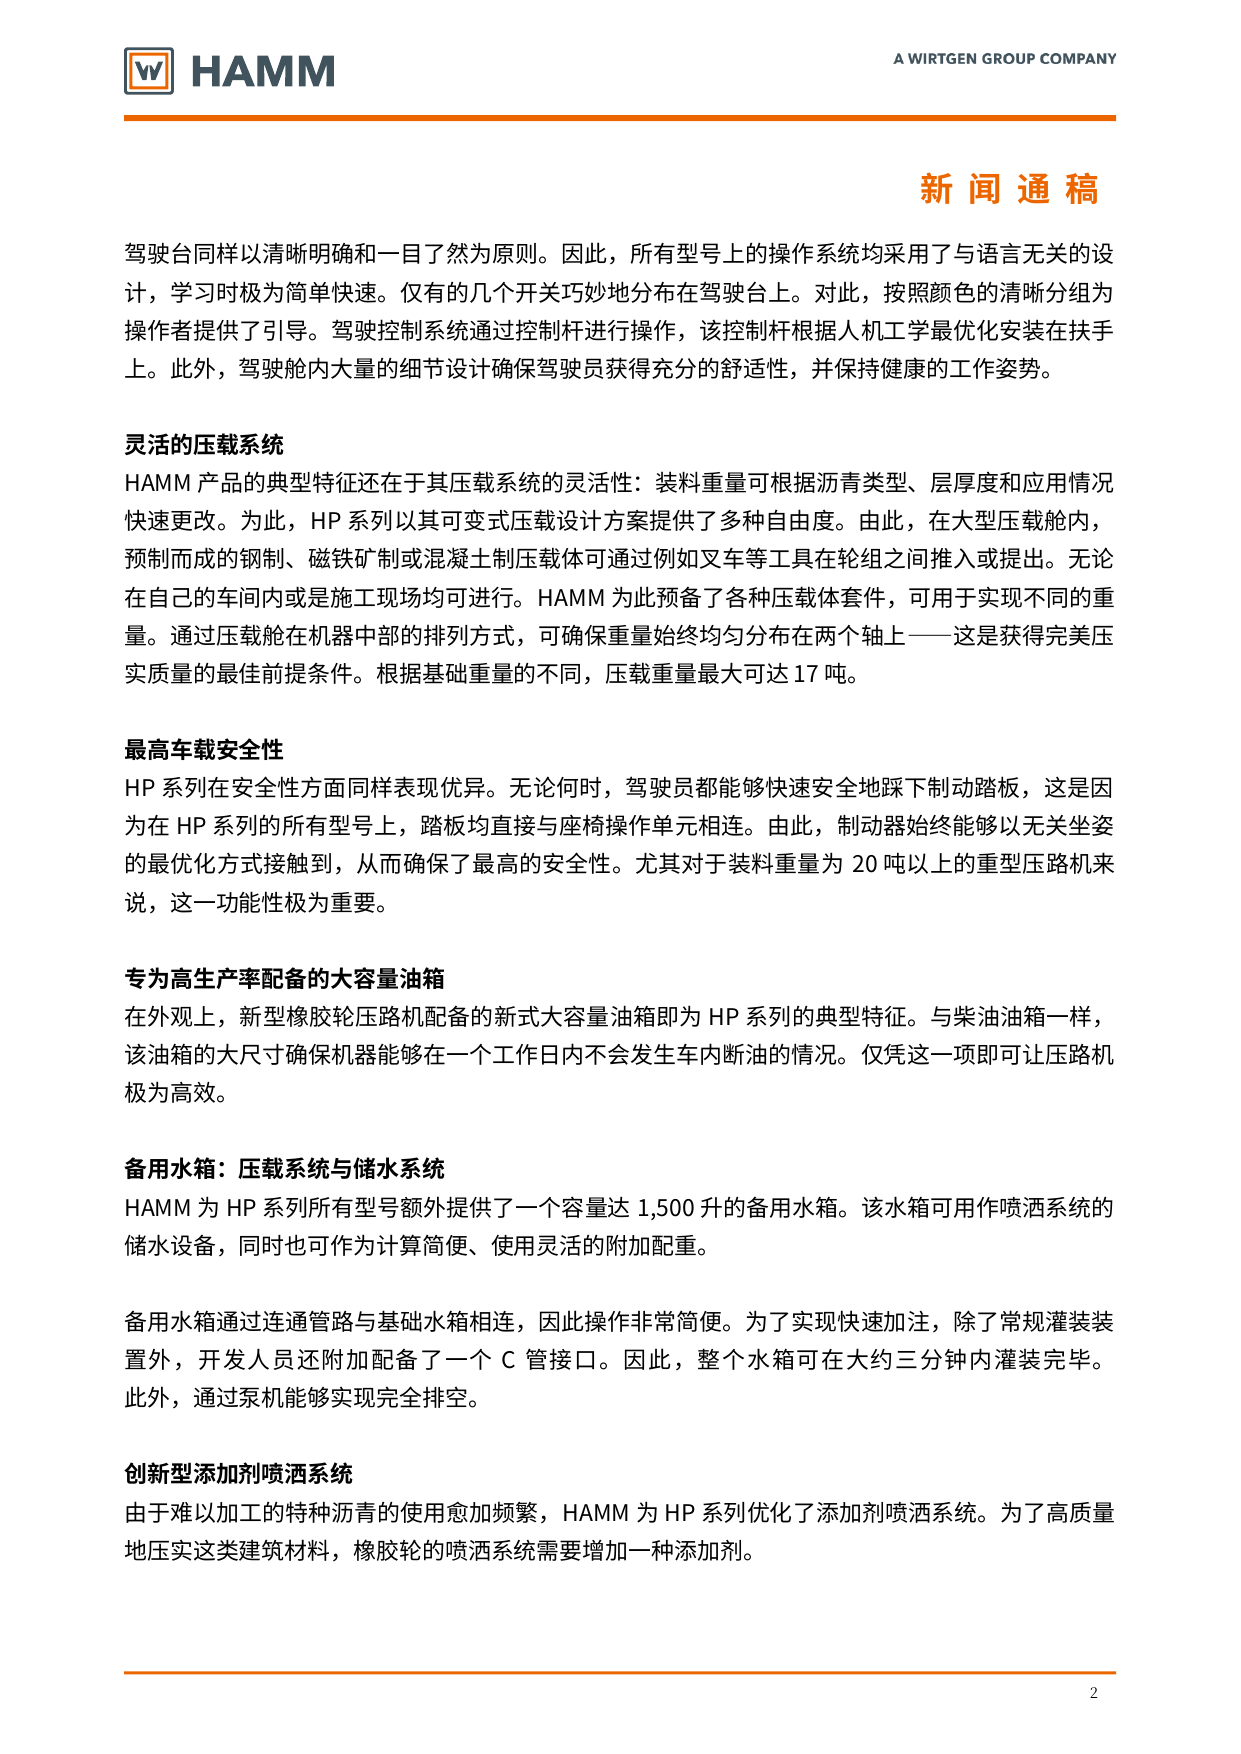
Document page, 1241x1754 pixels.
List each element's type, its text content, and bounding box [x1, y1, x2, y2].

text HAMM 为 HP 系列所有型号额外提供了一个容量达 1,500 升的备用水箱。该水箱可用作喷洒系统的储水设备，同时也可作为计算简便、使用灵活的附加配重。 [124, 1189, 1116, 1261]
text 在外观上，新型橡胶轮压路机配备的新式大容量油箱即为 HP 系列的典型特征。与柴油油箱一样，该油箱的大尺寸确保机器能够在一个工作日内不会发生车内断油的情况。仅凭这一项即可让压路机极为高效。 [124, 999, 1116, 1108]
picture [893, 53, 1117, 64]
text 备用水箱通过连通管路与基础水箱相连，因此操作非常简便。为了实现快速加注，除了常规灌装装置外，开发人员还附加配备了一个 C 管接口。因此，整个水箱可在大约三分钟内灌装完毕。 此外，通过泵机能够实现完全排空。 [124, 1304, 1116, 1413]
text 由于难以加工的特种沥青的使用愈加频繁，HAMM 为 HP 系列优化了添加剂喷洒系统。为了高质量地压实这类建筑材料，橡胶轮的喷洒系统需要增加一种添加剂。 [124, 1494, 1116, 1566]
text 专为高生产率配备的大容量油箱 [124, 961, 1116, 994]
text 灵活的压载系统 [124, 427, 1116, 460]
text 最高车载安全性 [124, 732, 1116, 765]
text HP 系列在安全性方面同样表现优异。无论何时，驾驶员都能够快速安全地踩下制动踏板，这是因为在 HP 系列的所有型号上，踏板均直接与座椅操作单元相连。由此，制动器始终能够以无关坐姿的最优化方式接触到，从而确保了最高的安全性。尤其对于装料重量为 20 吨以上的重型压路机来说，这一功能性极为重要。 [124, 770, 1116, 918]
text 驾驶台同样以清晰明确和一目了然为原则。因此，所有型号上的操作系统均采用了与语言无关的设计，学习时极为简单快速。仅有的几个开关巧妙地分布在驾驶台上。对此，按照颜色的清晰分组为操作者提供了引导。驾驶控制系统通过控制杆进行操作，该控制杆根据人机工学最优化安装在扶手上。此外，驾驶舱内大量的细节设计确保驾驶员获得充分的舒适性，并保持健康的工作姿势。 [124, 236, 1116, 384]
text 创新型添加剂喷洒系统 [124, 1456, 1116, 1489]
text 备用水箱：压载系统与储水系统 [124, 1151, 1116, 1184]
text HAMM 产品的典型特征还在于其压载系统的灵活性：装料重量可根据沥青类型、层厚度和应用情况快速更改。为此，HP 系列以其可变式压载设计方案提供了多种自由度。由此，在大型压载舱内，预制而成的钢制、磁铁矿制或混凝土制压载体可通过例如叉车等工具在轮组之间推入或提出。无论在自己的车间内或是施工现场均可进行。HAMM 为此预备了各种压载体套件，可用于实现不同的重量。通过压载舱在机器中部的排列方式，可确保重量始终均匀分布在两个轴上——这是获得完美压实质量的最佳前提条件。根据基础重量的不同，压载重量最大可达 17 吨。 [124, 465, 1116, 689]
